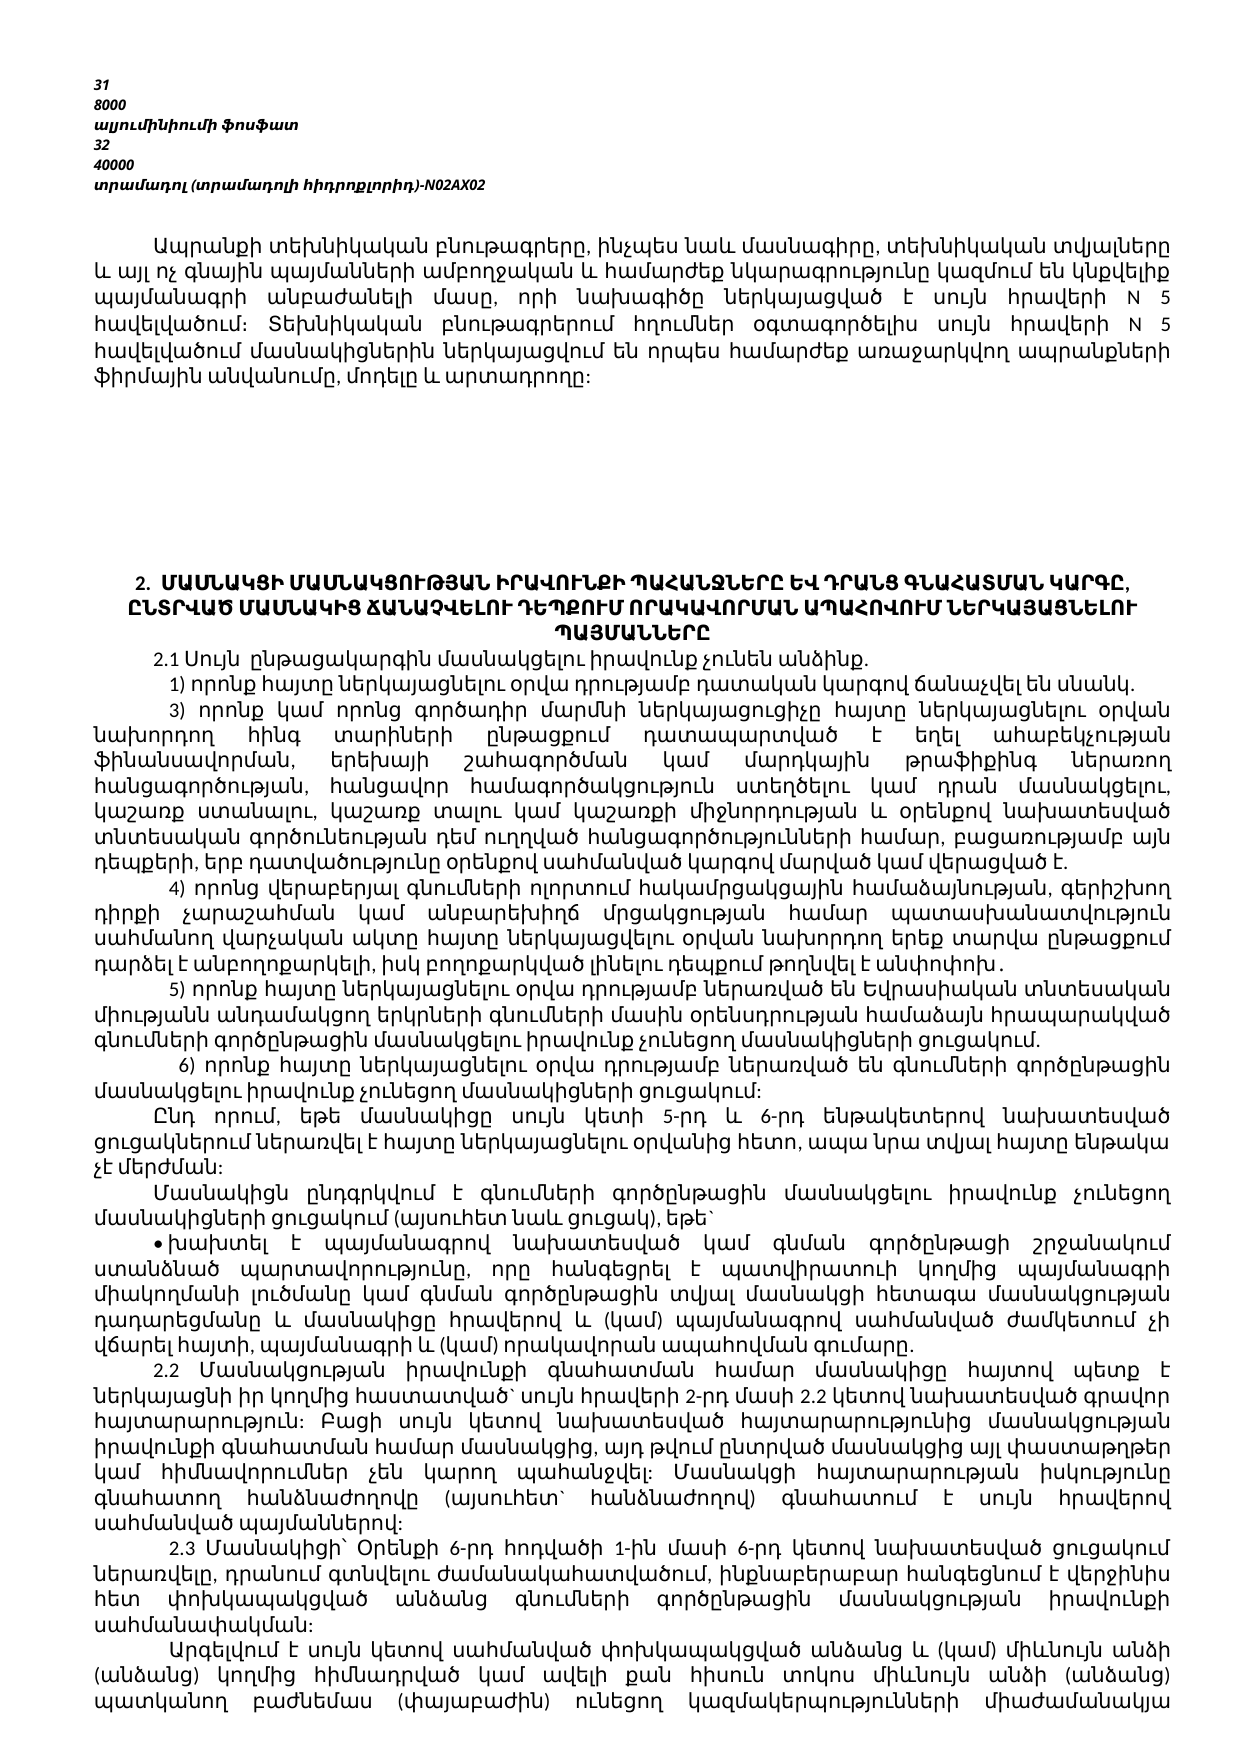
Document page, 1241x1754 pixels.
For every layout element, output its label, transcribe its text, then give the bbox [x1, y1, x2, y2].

text 6) որոնք հայտը ներկայացնելու օրվա դրությամբ ներառված են գնումների գործընթացին մասնակցելու իրավունք չունեցող մասնակիցների ցուցակում: [94, 1053, 1171, 1103]
text Ընդ որում, եթե մասնակիցը սույն կետի 5-րդ և 6-րդ ենթակետերով նախատեսված ցուցակներում ներառվել է հայտը ներկայացնելու օրվանից հետո, ապա նրա տվյալ հայտը ենթակա չէ մերժման: [94, 1103, 1171, 1180]
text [94, 1637, 1171, 1713]
text 2. ՄԱՍՆԱԿՑԻ ՄԱՍՆԱԿՑՈՒԹՅԱՆ ԻՐԱՎՈՒՆՔԻ ՊԱՀԱՆՋՆԵՐԸ ԵՎ ԴՐԱՆՑ ԳՆԱՀԱՏՄԱՆ ԿԱՐԳԸ, ԸՆՏՐՎԱԾ ՄԱՍՆԱԿԻՑ ՃԱՆԱՉՎԵԼՈՒ ԴԵՊՔՈՒՄ ՈՐԱԿԱՎՈՐՄԱՆ ԱՊԱՀՈՎՈՒՄ ՆԵՐԿԱՅԱՑՆԵԼՈՒ ՊԱՅՄԱՆՆԵՐԸ [94, 570, 1171, 646]
text 2.1 Սույն ընթացակարգին մասնակցելու իրավունք չունեն անձինք. [94, 646, 1171, 671]
text Մասնակիցն ընդգրկվում է գնումների գործընթացին մասնակցելու իրավունք չունեցող մասնակիցների ցուցակում (այսուհետ նաև ցուցակ), եթե` [94, 1180, 1171, 1231]
text 3) որոնք կամ որոնց գործադիր մարմնի ներկայացուցիչը հայտը ներկայացնելու օրվան նախորդող հինգ տարիների ընթացքում դատապարտված է եղել ահաբեկչության ֆինանսավորման, երեխայի շահագործման կամ մարդկային թրաֆիքինգ ներառող հանցագործության, հանցավոր համագործակցություն ստեղծելու կամ դրան մասնակցելու, կաշառք ստանալու, կաշառք տալու կամ կաշառքի միջնորդության և օրենքով նախատեսված տնտեսական գործունեության դեմ ուղղված հանցագործությունների համար, բացառությամբ այն դեպքերի, երբ դատվածությունը օրենքով սահմանված կարգով մարված կամ վերացված է. [94, 697, 1171, 875]
text 4) որոնց վերաբերյալ գնումների ոլորտում հակամրցակցային համաձայնության, գերիշխող դիրքի չարաշահման կամ անբարեխիղճ մրցակցության համար պատասխանատվություն սահմանող վարչական ակտը հայտը ներկայացվելու օրվան նախորդող երեք տարվա ընթացքում դարձել է անբողոքարկելի, իսկ բողոքարկված լինելու դեպքում թողնվել է անփոփոխ․ [94, 875, 1171, 976]
text 2.3 Մասնակիցի՝ Օրենքի 6-րդ հոդվածի 1-ին մասի 6-րդ կետով նախատեսված ցուցակում ներառվելը, դրանում գտնվելու ժամանակահատվածում, ինքնաբերաբար հանգեցնում է վերջինիս հետ փոխկապակցված անձանց գնումների գործընթացին մասնակցության իրավունքի սահմանափակման: [94, 1536, 1171, 1637]
text 1) որոնք հայտը ներկայացնելու օրվա դրությամբ դատական կարգով ճանաչվել են սնանկ. [94, 671, 1171, 697]
text 5) որոնք հայտը ներկայացնելու օրվա դրությամբ ներառված են Եվրասիական տնտեսական միությանն անդամակցող երկրների գնումների մասին օրենսդրության համաձայն հրապարակված գնումների գործընթացին մասնակցելու իրավունք չունեցող մասնակիցների ցուցակում. [94, 976, 1171, 1053]
text Ապրանքի տեխնիկական բնութագրերը, ինչպես նաև մասնագիրը, տեխնիկական տվյալները և այլ ոչ գնային պայմանների ամբողջական և համարժեք նկարագրությունը կազմում են կնքվելիք պայմանագրի անբաժանելի մասը, որի նախագիծը ներկայացված է սույն հրավերի N 5 հավելվածում։ Տեխնիկական բնութագրերում հղումներ օգտագործելիս սույն հրավերի N 5 հավելվածում մասնակիցներին ներկայացվում են որպես համարժեք առաջարկվող ապրանքների ֆիրմային անվանումը, մոդելը և արտադրողը: [94, 233, 1171, 389]
text • խախտել է պայմանագրով նախատեսված կամ գնման գործընթացի շրջանակում ստանձնած պարտավորությունը, որը հանգեցրել է պատվիրատուի կողմից պայմանագրի միակողմանի լուծմանը կամ գնման գործընթացին տվյալ մասնակցի հետագա մասնակցության դադարեցմանը և մասնակիցը հրավերով և (կամ) պայմանագրով սահմանված ժամկետում չի վճարել հայտի, պայմանագրի և (կամ) որակավորան ապահովման գումարը. [94, 1231, 1171, 1358]
text 2.2 Մասնակցության իրավունքի գնահատման համար մասնակիցը հայտով պետք է ներկայացնի իր կողմից հաստատված` սույն հրավերի 2-րդ մասի 2.2 կետով նախատեսված գրավոր հայտարարություն: Բացի սույն կետով նախատեսված հայտարարությունից մասնակցության իրավունքի գնահատման համար մասնակցից, այդ թվում ընտրված մասնակցից այլ փաստաթղթեր կամ հիմնավորումներ չեն կարող պահանջվել: Մասնակցի հայտարարության իսկությունը գնահատող հանձնաժողովը (այսուհետ` հանձնաժողով) գնահատում է սույն հրավերով սահմանված պայմաններով: [94, 1358, 1171, 1536]
